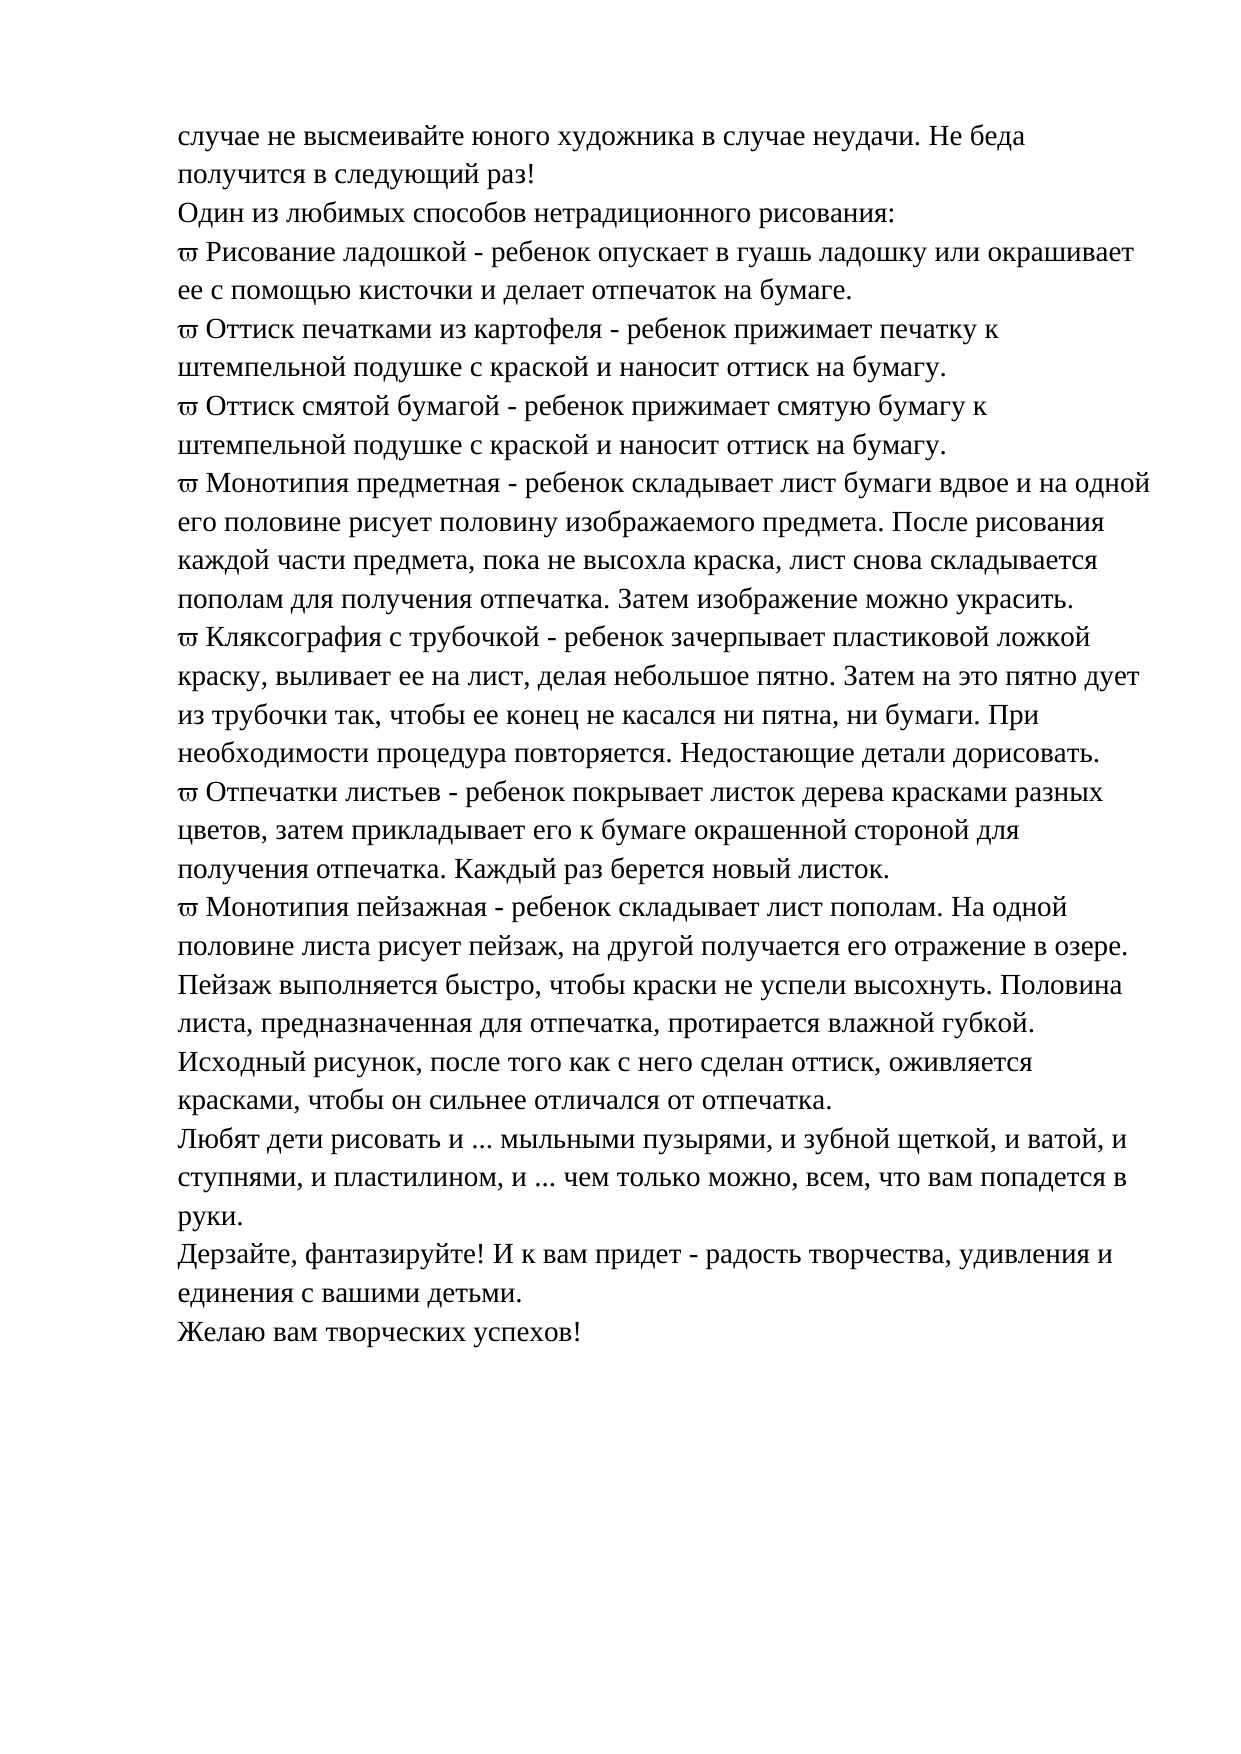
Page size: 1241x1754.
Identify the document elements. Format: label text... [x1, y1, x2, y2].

text Любят дети рисовать и ... мыльными пузырями, и зубной щеткой, и ватой, и ступнями, и пластилином, и ... чем только можно, всем, что вам попадется в руки. [177, 1121, 1152, 1232]
text Желаю вам творческих успехов! [177, 1314, 1152, 1347]
text Один из любимых способов нетрадиционного рисования: [177, 195, 1152, 229]
text Монотипия пейзажная - ребенок складывает лист пополам. На одной половине листа рисует пейзаж, на другой получается его отражение в озере. Пейзаж выполняется быстро, чтобы краски не успели высохнуть. Половина листа, предназначенная для отпечатка, протирается влажной губкой. Исходный рисунок, после того как с него сделан оттиск, оживляется красками, чтобы он сильнее отличался от отпечатка. [177, 889, 1152, 1116]
text Кляксография с трубочкой - ребенок зачерпывает пластиковой ложкой краску, выливает ее на лист, делая небольшое пятно. Затем на это пятно дует из трубочки так, чтобы ее конец не касался ни пятна, ни бумаги. При необходимости процедура повторяется. Недостающие детали дорисовать. [177, 619, 1152, 769]
text Оттиск смятой бумагой - ребенок прижимает смятую бумагу к штемпельной подушке с краской и наносит оттиск на бумагу. [177, 388, 1152, 460]
text Рисование ладошкой - ребенок опускает в гуашь ладошку или окрашивает ее с помощью кисточки и делает отпечаток на бумаге. [177, 234, 1152, 306]
text Дерзайте, фантазируйте! И к вам придет - радость творчества, удивления и единения с вашими детьми. [177, 1237, 1152, 1309]
text Оттиск печатками из картофеля - ребенок прижимает печатку к штемпельной подушке с краской и наносит оттиск на бумагу. [177, 311, 1152, 383]
text Отпечатки листьев - ребенок покрывает листок дерева красками разных цветов, затем прикладывает его к бумаге окрашенной стороной для получения отпечатка. Каждый раз берется новый листок. [177, 774, 1152, 884]
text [177, 118, 1152, 190]
text Монотипия предметная - ребенок складывает лист бумаги вдвое и на одной его половине рисует половину изображаемого предмета. После рисования каждой части предмета, пока не высохла краска, лист снова складывается пополам для получения отпечатка. Затем изображение можно украсить. [177, 465, 1152, 614]
